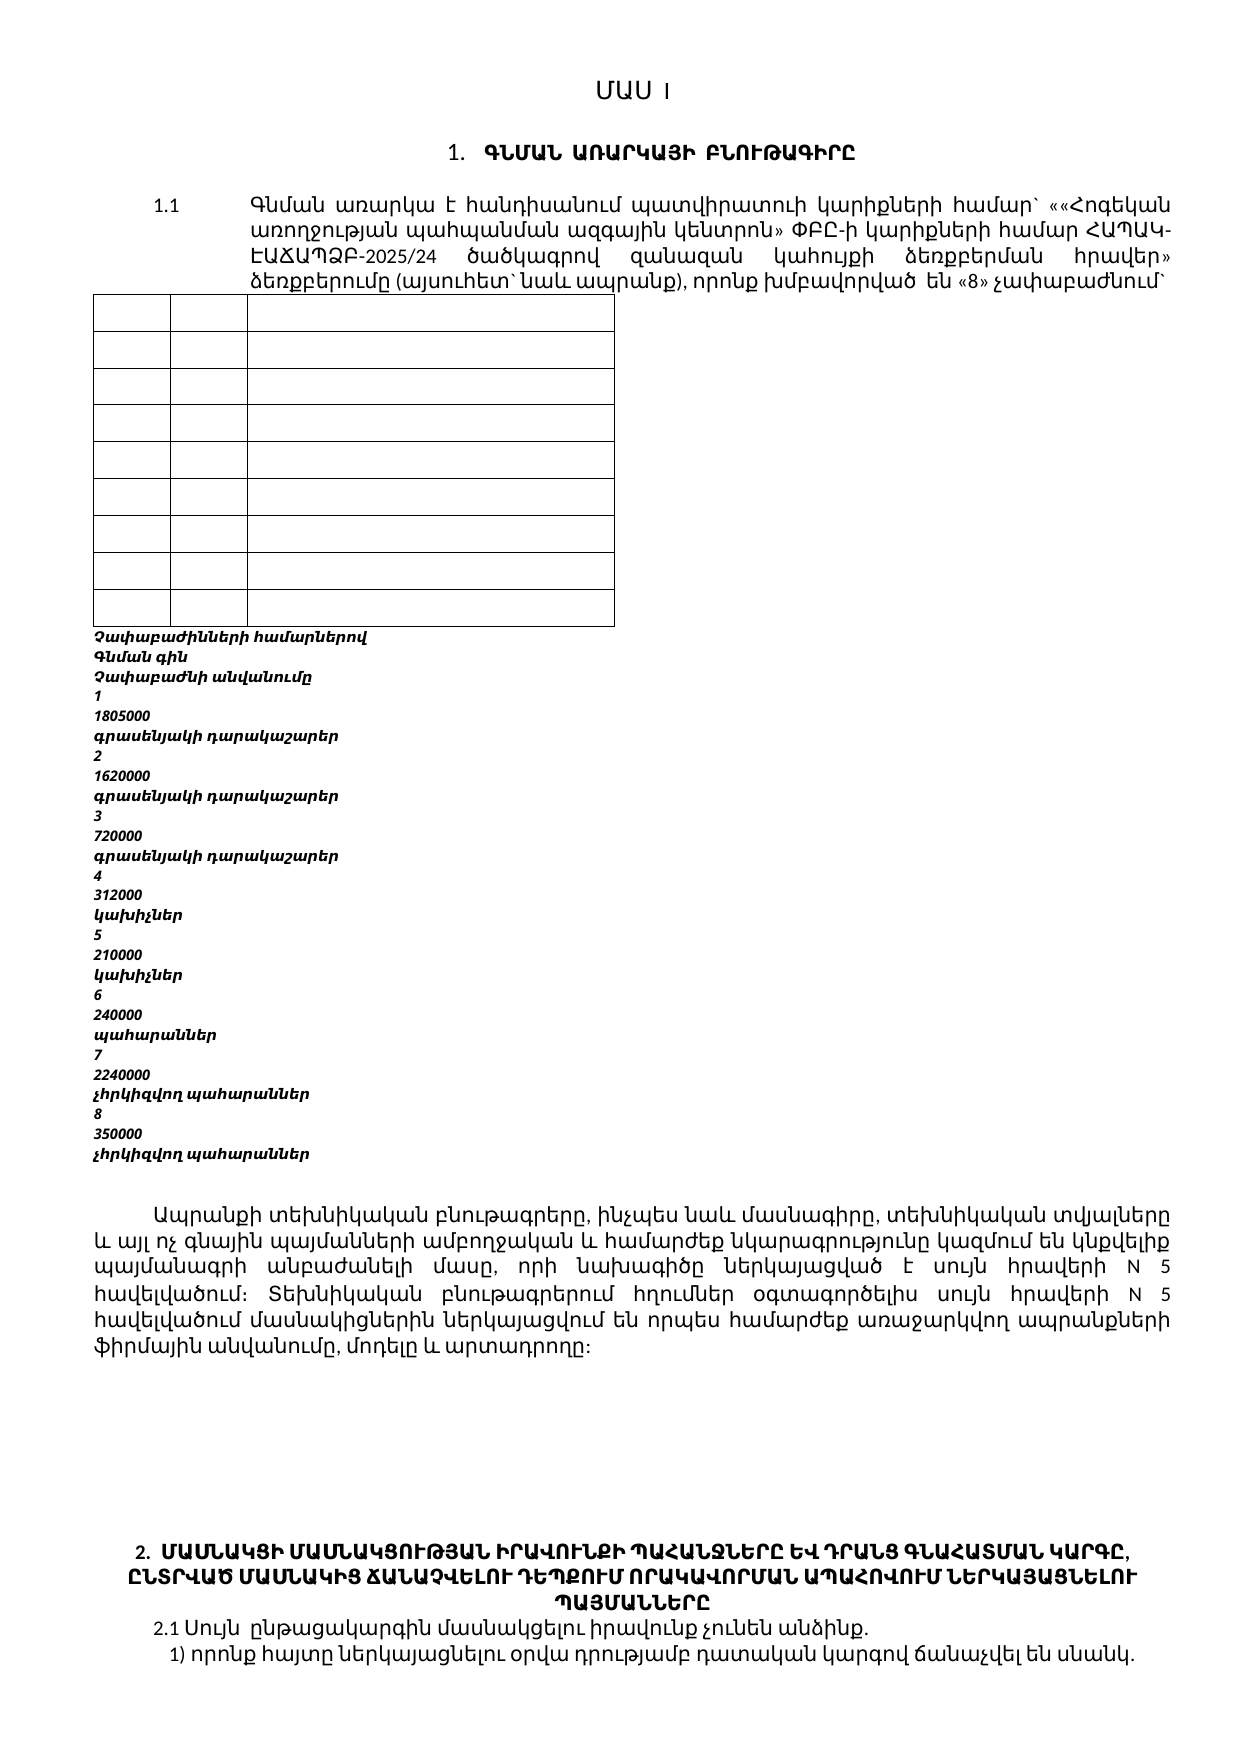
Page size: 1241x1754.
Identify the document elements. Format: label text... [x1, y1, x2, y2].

text Ապրանքի տեխնիկական բնութագրերը, ինչպես նաև մասնագիրը, տեխնիկական տվյալները և այլ ոչ գնային պայմանների ամբողջական և համարժեք նկարագրությունը կազմում են կնքվելիք պայմանագրի անբաժանելի մասը, որի նախագիծը ներկայացված է սույն հրավերի N 5 հավելվածում։ Տեխնիկական բնութագրերում հղումներ օգտագործելիս սույն հրավերի N 5 հավելվածում մասնակիցներին ներկայացվում են որպես համարժեք առաջարկվող ապրանքների ֆիրմային անվանումը, մոդելը և արտադրողը: [94, 1203, 1171, 1358]
text 1) որոնք հայտը ներկայացնելու օրվա դրությամբ դատական կարգով ճանաչվել են սնանկ. [94, 1641, 1171, 1666]
text 2. ՄԱՍՆԱԿՑԻ ՄԱՍՆԱԿՑՈՒԹՅԱՆ ԻՐԱՎՈՒՆՔԻ ՊԱՀԱՆՋՆԵՐԸ ԵՎ ԴՐԱՆՑ ԳՆԱՀԱՏՄԱՆ ԿԱՐԳԸ, ԸՆՏՐՎԱԾ ՄԱՍՆԱԿԻՑ ՃԱՆԱՉՎԵԼՈՒ ԴԵՊՔՈՒՄ ՈՐԱԿԱՎՈՐՄԱՆ ԱՊԱՀՈՎՈՒՄ ՆԵՐԿԱՅԱՑՆԵԼՈՒ ՊԱՅՄԱՆՆԵՐԸ [94, 1539, 1171, 1615]
list ԳՆՄԱՆ ԱՌԱՐԿԱՅԻ ԲՆՈՒԹԱԳԻՐԸ [131, 136, 1171, 167]
subtitle Գնման առարկա է հանդիսանում պատվիրատուի կարիքների համար` ««Հոգեկան առողջության պահպանման ազգային կենտրոն» ՓԲԸ-ի կարիքների համար ՀԱՊԱԿ-ԷԱՃԱՊՁԲ-2025/24 ծածկագրով զանազան կահույքի ձեռքբերման հրավեր» ձեռքբերումը (այսուհետ` նաև ապրանք), որոնք խմբավորված են «8» չափաբաժնում` [153, 192, 1171, 294]
text 2.1 Սույն ընթացակարգին մասնակցելու իրավունք չունեն անձինք. [94, 1615, 1171, 1641]
text ՄԱՍ I [94, 75, 1171, 106]
